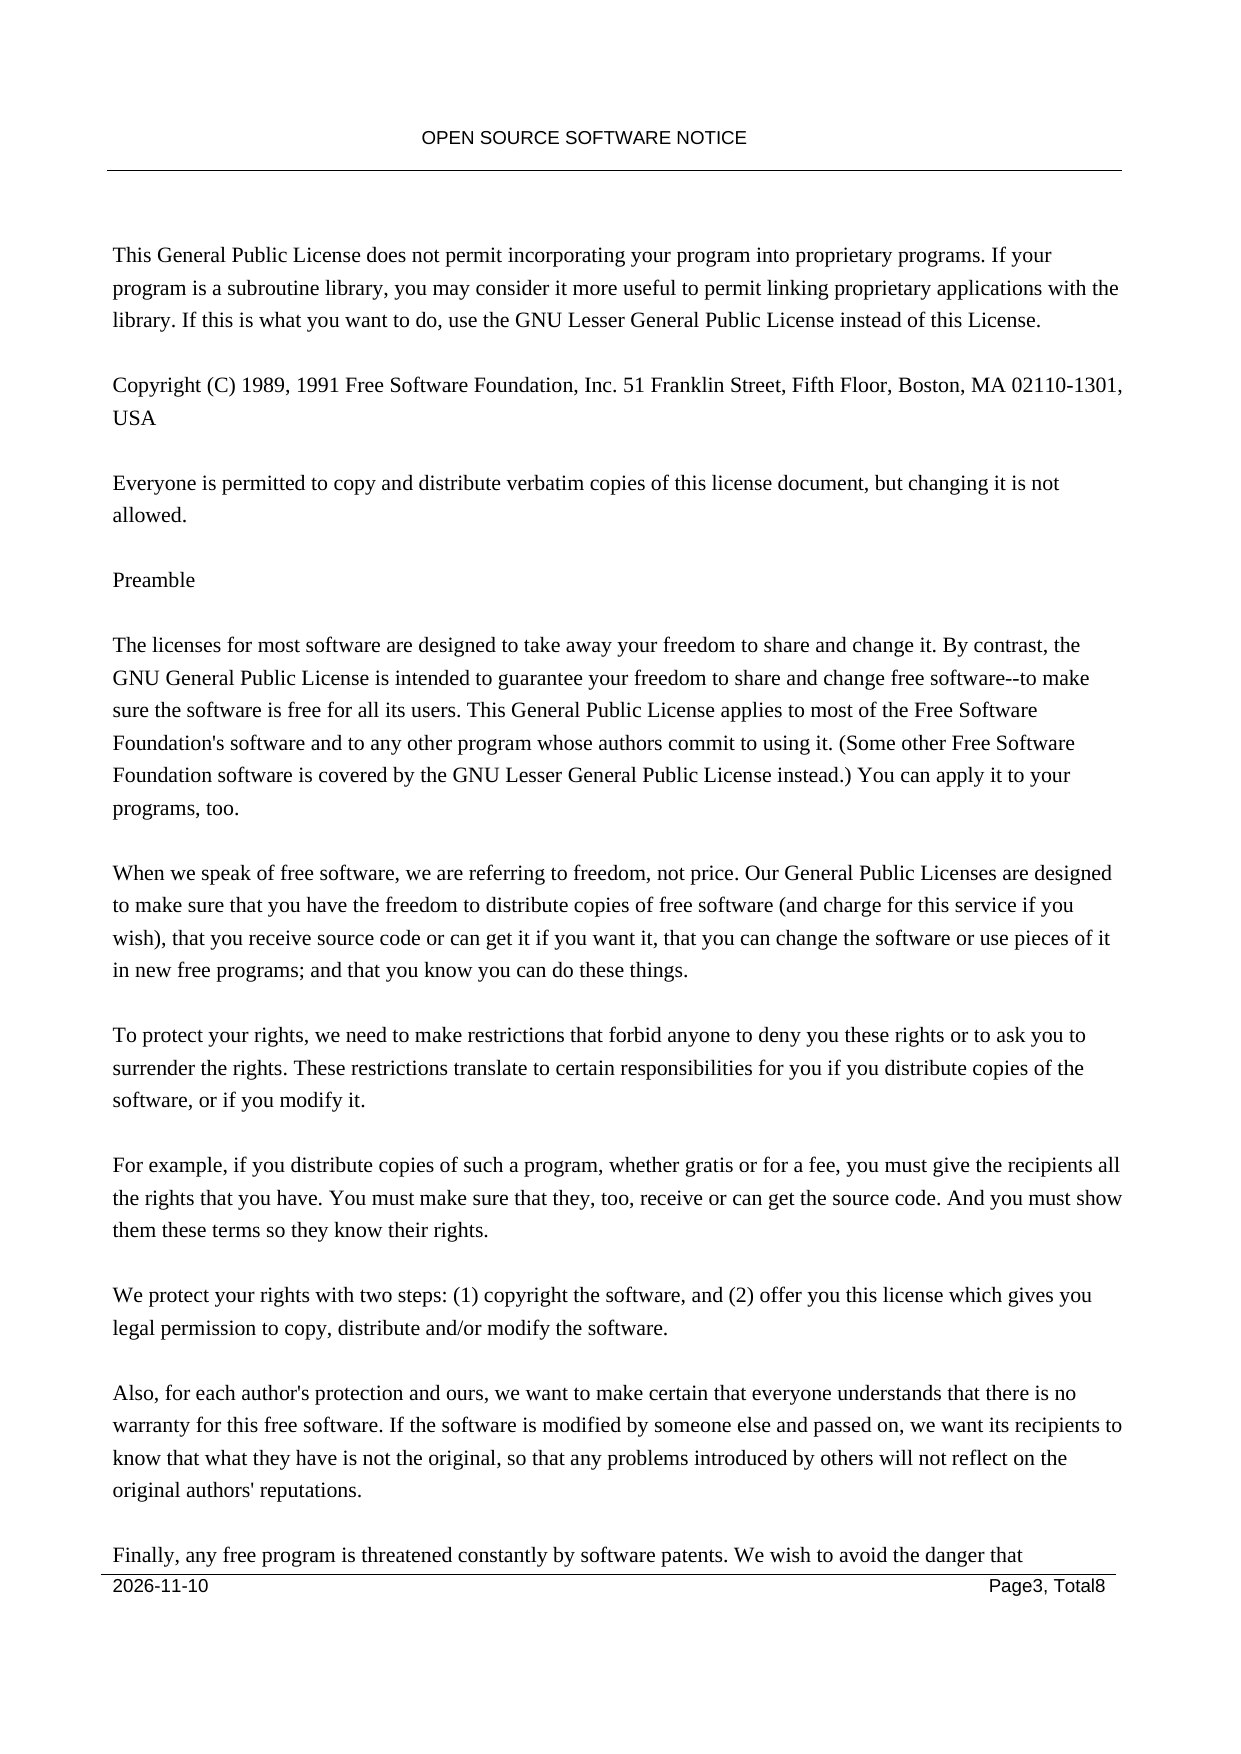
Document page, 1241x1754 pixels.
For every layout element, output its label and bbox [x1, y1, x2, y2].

text [112, 206, 1128, 1571]
